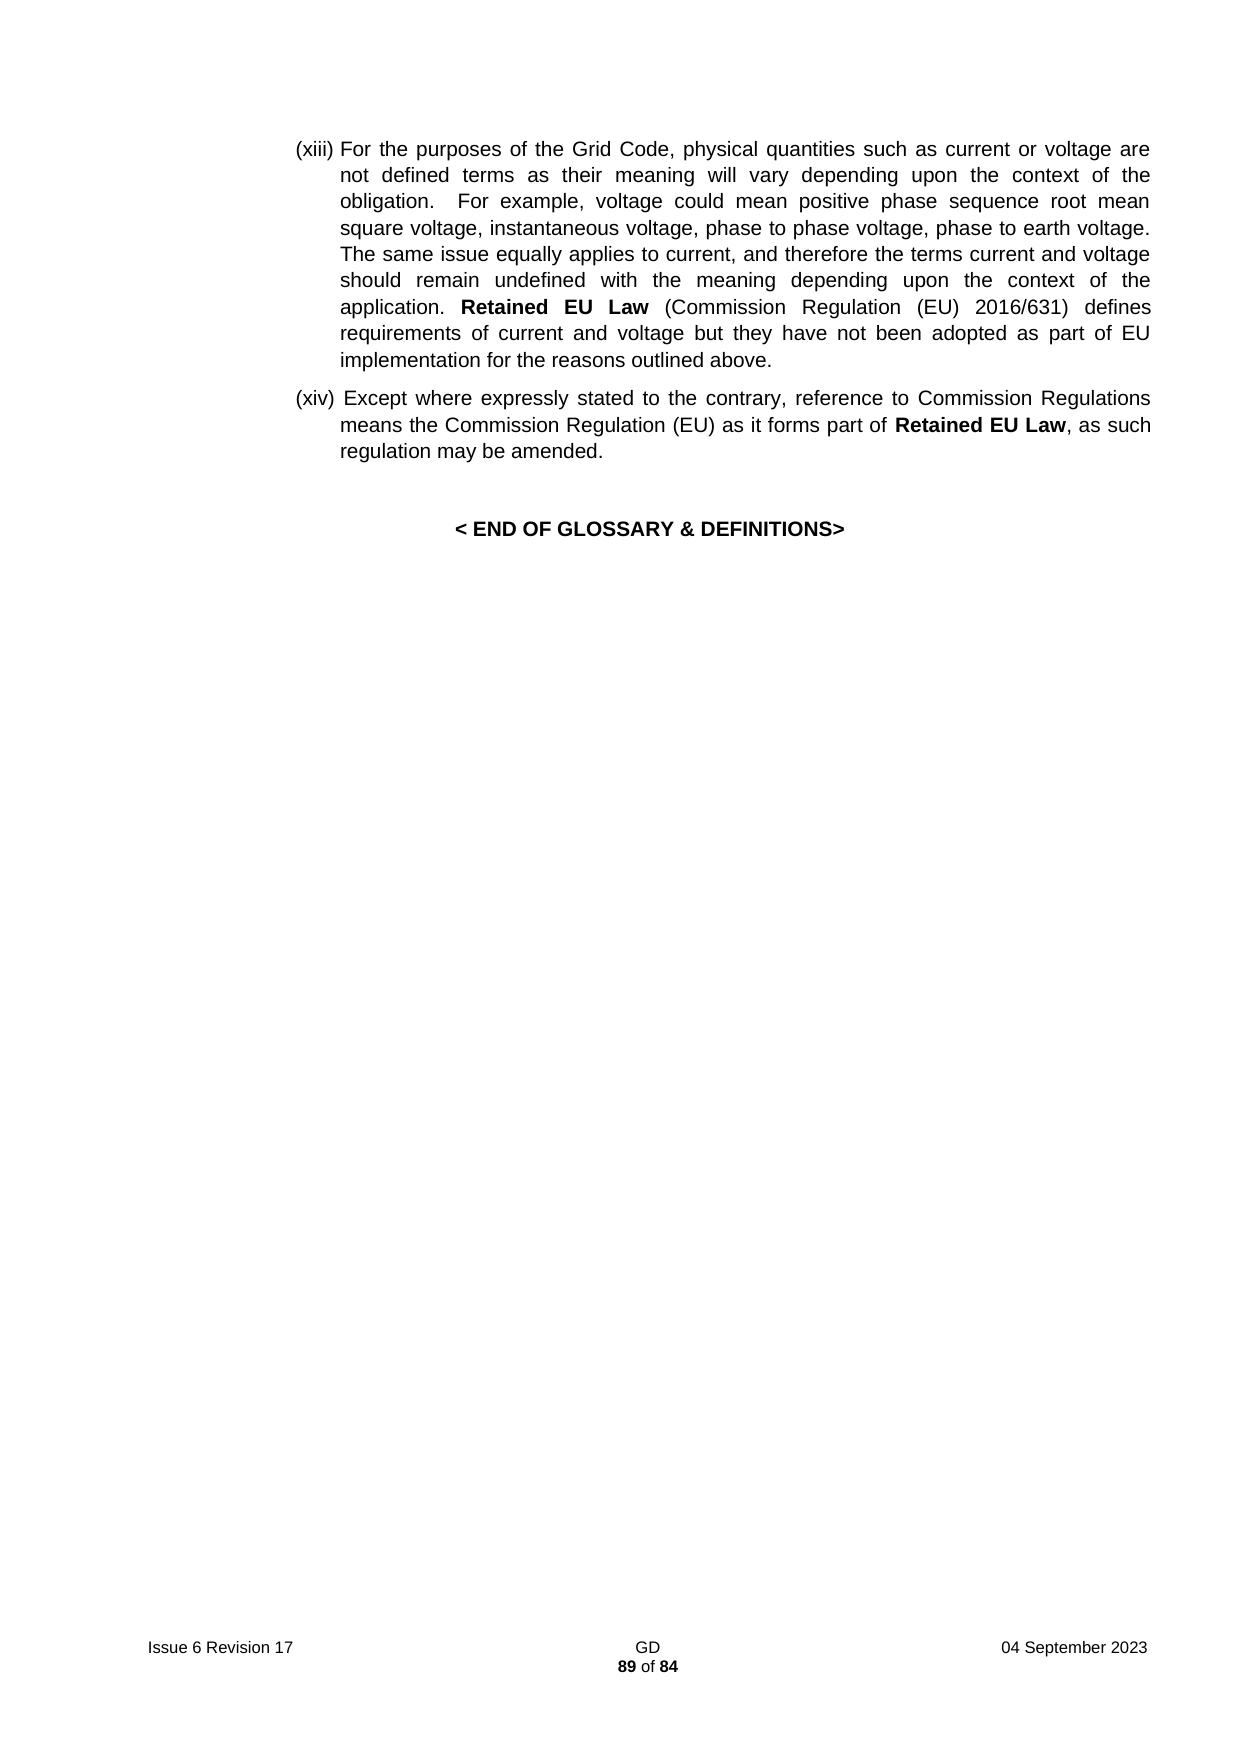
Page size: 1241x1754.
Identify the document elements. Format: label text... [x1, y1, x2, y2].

text < END OF GLOSSARY & DEFINITIONS> [148, 517, 1152, 541]
text (xiv) Except where expressly stated to the contrary, reference to Commission Regulations means the Commission Regulation (EU) as it forms part of Retained EU Law, as such regulation may be amended. [295, 386, 1152, 463]
text (xiii) For the purposes of the Grid Code, physical quantities such as current or voltage are not defined terms as their meaning will vary depending upon the context of the obligation. For example, voltage could mean positive phase sequence root mean square voltage, instantaneous voltage, phase to phase voltage, phase to earth voltage. The same issue equally applies to current, and therefore the terms current and voltage should remain undefined with the meaning depending upon the context of the application. Retained EU Law (Commission Regulation (EU) 2016/631) defines requirements of current and voltage but they have not been adopted as part of EU implementation for the reasons outlined above. [295, 137, 1152, 371]
